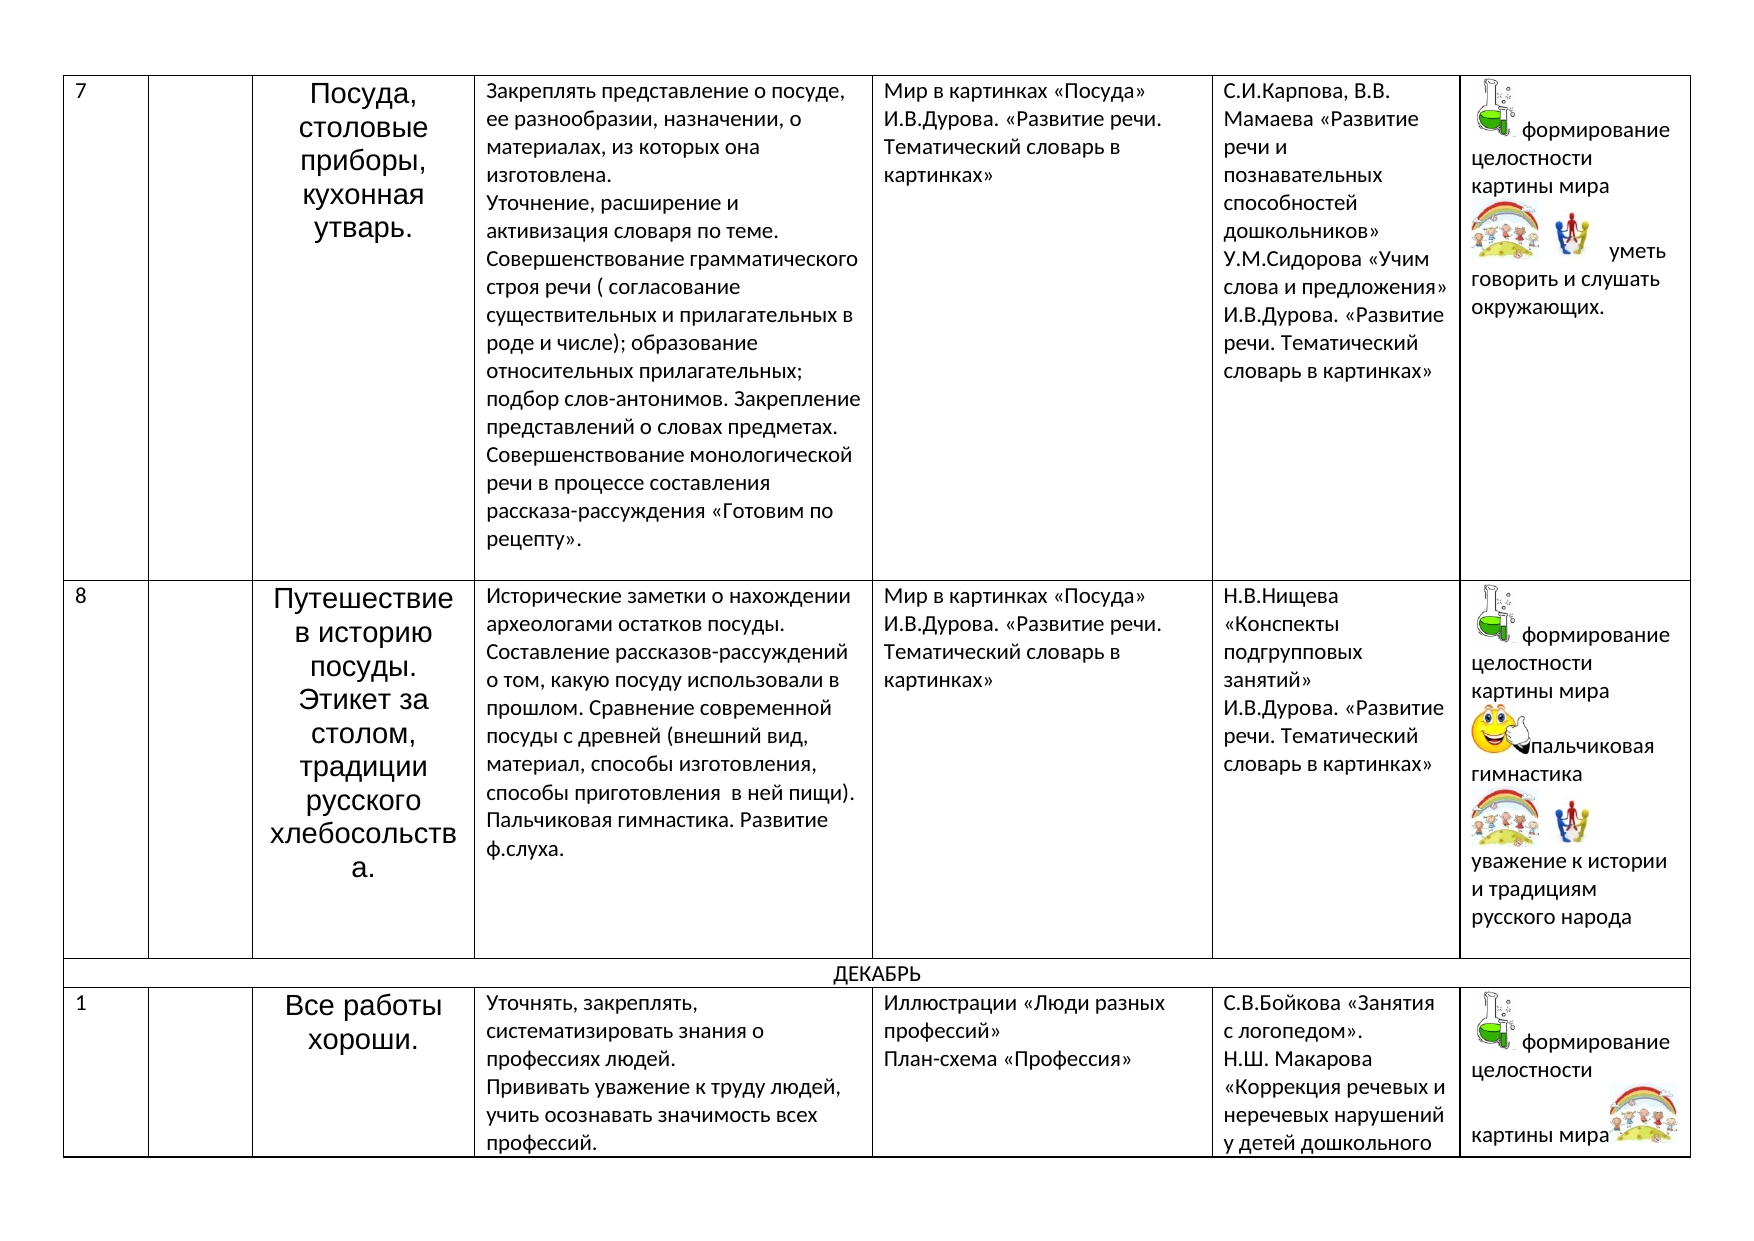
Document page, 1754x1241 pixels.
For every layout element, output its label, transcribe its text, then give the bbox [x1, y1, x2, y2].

table_cell 7 [64, 76, 148, 580]
table_cell Мир в картинках «Посуда» И.В.Дурова. «Развитие речи. Тематический словарь в картинках» [873, 581, 1212, 958]
picture [1609, 1083, 1678, 1143]
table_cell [873, 988, 1212, 1156]
table_cell Мир в картинках «Посуда» И.В.Дурова. «Развитие речи. Тематический словарь в картинках» [873, 76, 1212, 580]
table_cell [1213, 988, 1459, 1156]
table_cell [149, 581, 252, 958]
table_cell [149, 988, 252, 1156]
table_cell ДЕКАБРЬ [64, 959, 1690, 987]
table_cell Исторические заметки о нахождении археологами остатков посуды. Составление рассказов-рассуждений о том, какую посуду использовали в прошлом. Сравнение современной посуды с древней (внешний вид, материал, способы изготовления, способы приготовления в ней пищи). Пальчиковая гимнастика. Развитие ф.слуха. [475, 581, 872, 958]
picture [1471, 581, 1517, 643]
picture [1471, 198, 1604, 259]
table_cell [1461, 988, 1690, 1156]
table_cell формирование целостности картины мира пальчиковая гимнастика уважение к истории и традициям русского народа [1461, 581, 1690, 958]
table_cell Путешествие в историю посуды. Этикет за столом, традиции русского хлебосольства. [253, 581, 474, 958]
table_cell Все работы хороши. [253, 988, 474, 1156]
table_cell Посуда, столовые приборы, кухонная утварь. [253, 76, 474, 580]
table_cell Закреплять представление о посуде, ее разнообразии, назначении, о материалах, из которых она изготовлена. Уточнение, расширение и активизация словаря по теме. Совершенствование грамматического строя речи ( согласование существительных и прилагательных в роде и числе); образование относительных прилагательных; подбор слов-антонимов. Закрепление представлений о словах предметах. Совершенствование монологической речи в процессе составления рассказа-рассуждения «Готовим по рецепту». [475, 76, 872, 580]
table_cell С.И.Карпова, В.В. Мамаева «Развитие речи и познавательных способностей дошкольников» У.М.Сидорова «Учим слова и предложения» И.В.Дурова. «Развитие речи. Тематический словарь в картинках» [1213, 76, 1459, 580]
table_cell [475, 988, 872, 1156]
table_cell формирование целостности картины мира уметь говорить и слушать окружающих. [1461, 76, 1690, 580]
table_cell [149, 76, 252, 580]
table_cell 1 [64, 988, 148, 1156]
picture [1471, 786, 1604, 847]
picture [1471, 704, 1531, 754]
picture [1471, 988, 1517, 1050]
table_cell Н.В.Нищева «Конспекты подгрупповых занятий» И.В.Дурова. «Развитие речи. Тематический словарь в картинках» [1213, 581, 1459, 958]
table_cell 8 [64, 581, 148, 958]
picture [1471, 76, 1517, 137]
